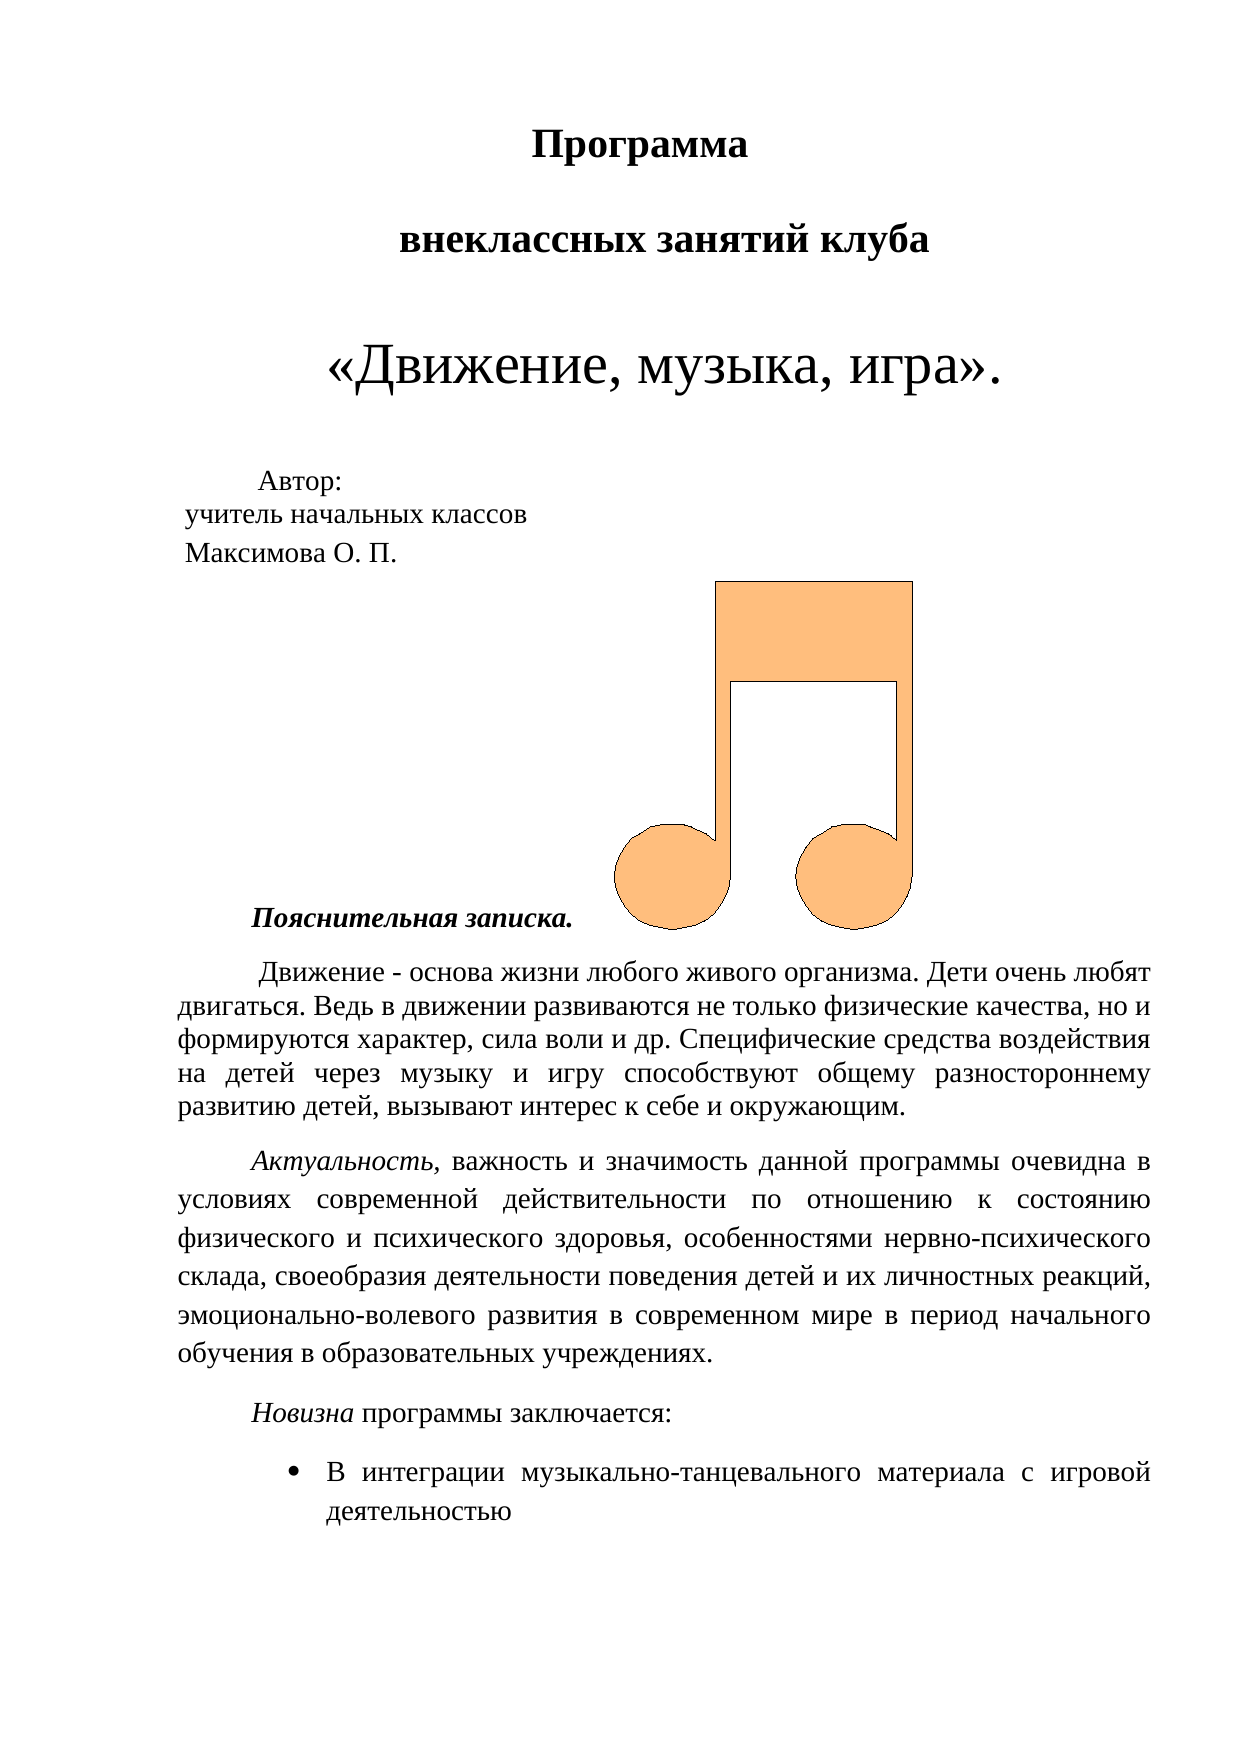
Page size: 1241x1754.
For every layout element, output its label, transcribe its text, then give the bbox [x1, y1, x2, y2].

list В интеграции музыкально-танцевального материала с игровой деятельностью [288, 1454, 1152, 1527]
text внеклассных занятий клуба «Движение, музыка, игра». [177, 214, 1152, 396]
text Движение - основа жизни любого живого организма. Дети очень любят двигаться. Ведь в движении развиваются не только физические качества, но и формируются характер, сила воли и др. Специфические средства воздействия на детей через музыку и игру способствуют общему разностороннему развитию детей, вызывают интерес к себе и окружающим. [177, 954, 1152, 1122]
text учитель начальных классов [177, 497, 1152, 530]
text Автор: [177, 463, 1152, 497]
text Актуальность, важность и значимость данной программы очевидна в условиях современной действительности по отношению к состоянию физического и психического здоровья, особенностями нервно-психического склада, своеобразия деятельности поведения детей и их личностных реакций, эмоционально-волевого развития в современном мире в период начального обучения в образовательных учреждениях. [177, 1143, 1152, 1369]
text Программа [177, 118, 1152, 166]
text Максимова О. П. [177, 535, 1152, 569]
text Новизна программы заключается: [177, 1395, 1152, 1428]
text Пояснительная записка. [177, 900, 1152, 933]
